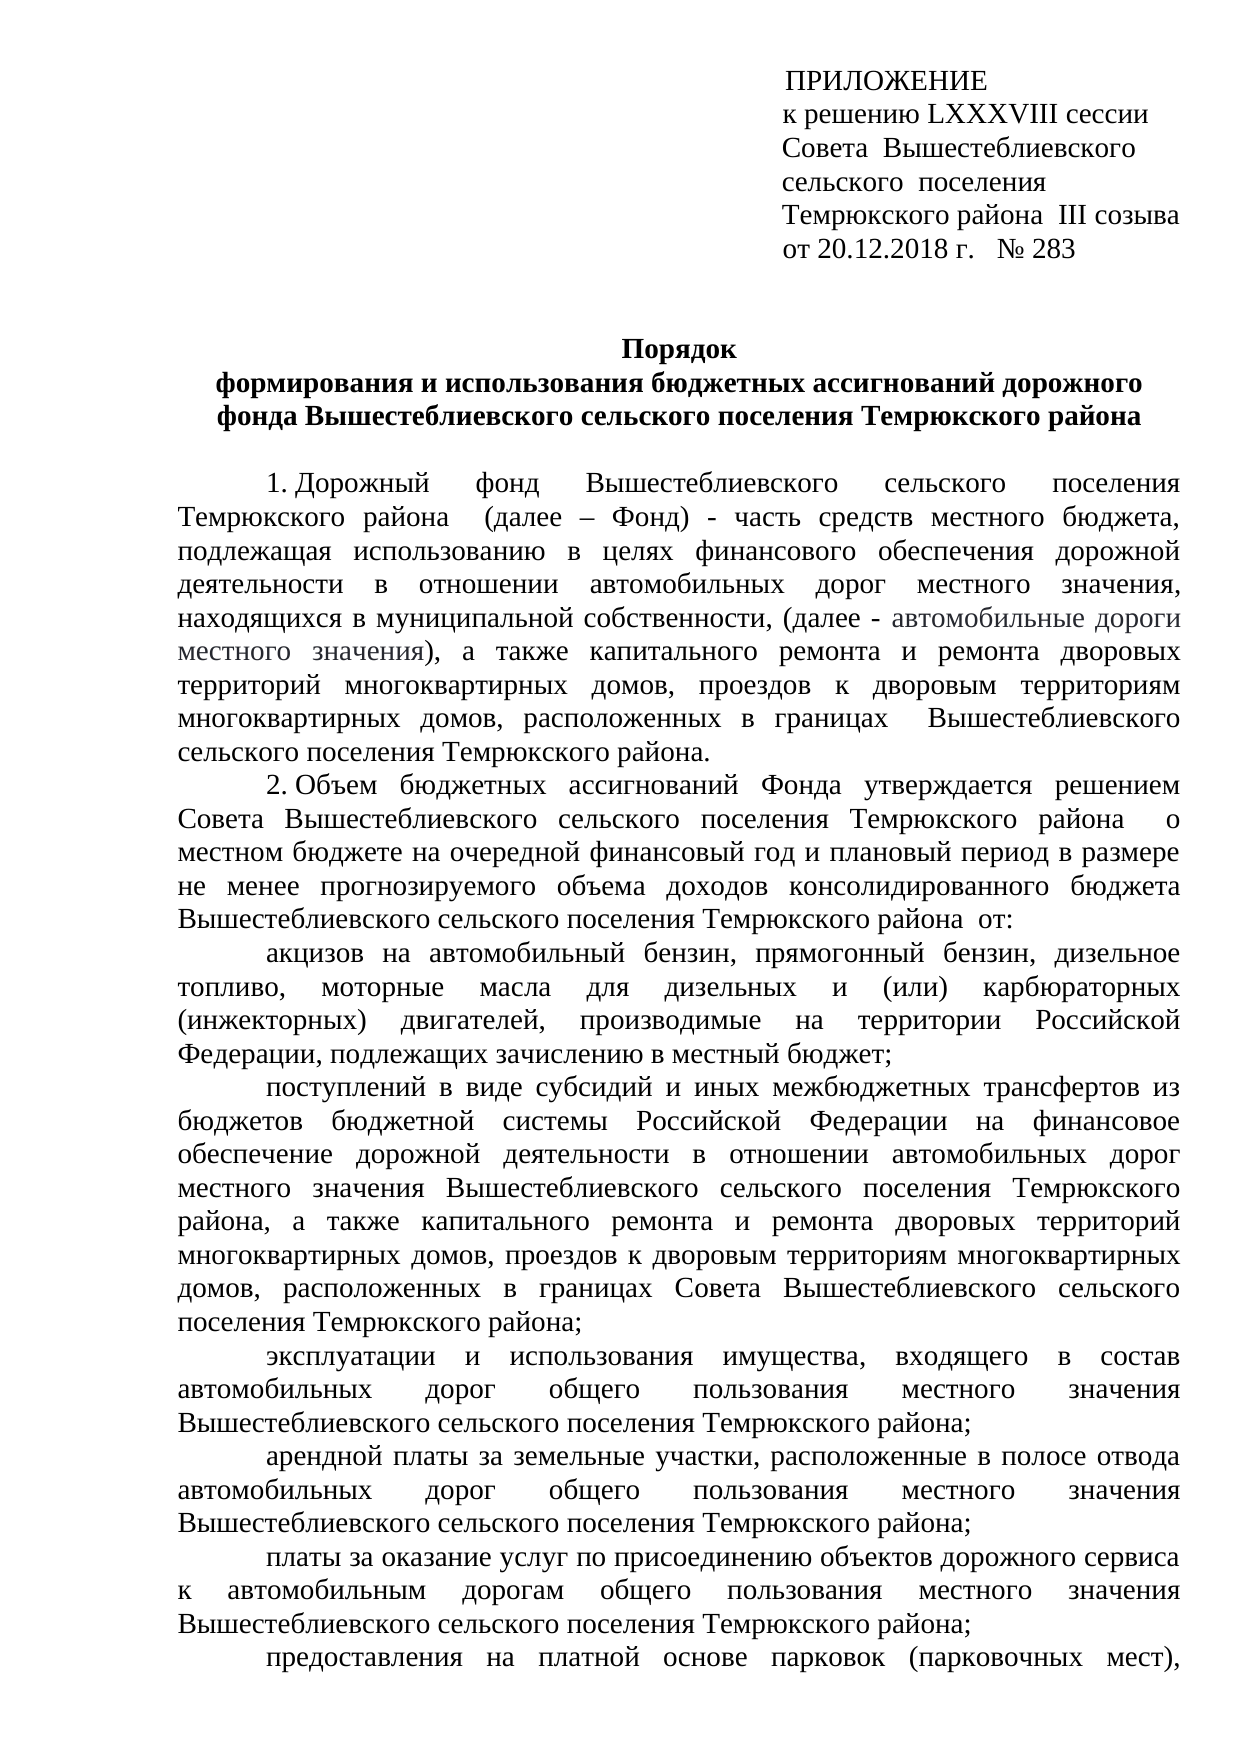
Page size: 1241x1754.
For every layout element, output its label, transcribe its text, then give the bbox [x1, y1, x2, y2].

text 1. Дорожный фонд Вышестеблиевского сельского поселения Темрюкского района (далее – Фонд) - часть средств местного бюджета, подлежащая использованию в целях финансового обеспечения дорожной деятельности в отношении автомобильных дорог местного значения, находящихся в муниципальной собственности, (далее - автомобильные дороги местного значения), а также капитального ремонта и ремонта дворовых территорий многоквартирных домов, проездов к дворовым территориям многоквартирных домов, расположенных в границах Вышестеблиевского сельского поселения Темрюкского района. [177, 466, 1181, 767]
text Темрюкского района III созыва [709, 197, 1182, 231]
text ПРИЛОЖЕНИЕ [177, 63, 1182, 97]
text эксплуатации и использования имущества, входящего в состав автомобильных дорог общего пользования местного значения Вышестеблиевского сельского поселения Темрюкского района; [177, 1338, 1181, 1438]
text формирования и использования бюджетных ассигнований дорожного фонда Вышестеблиевского сельского поселения Темрюкского района [177, 365, 1181, 432]
text платы за оказание услуг по присоединению объектов дорожного сервиса к автомобильным дорогам общего пользования местного значения Вышестеблиевского сельского поселения Темрюкского района; [177, 1539, 1181, 1639]
text поступлений в виде субсидий и иных межбюджетных трансфертов из бюджетов бюджетной системы Российской Федерации на финансовое обеспечение дорожной деятельности в отношении автомобильных дорог местного значения Вышестеблиевского сельского поселения Темрюкского района, а также капитального ремонта и ремонта дворовых территорий многоквартирных домов, проездов к дворовым территориям многоквартирных домов, расположенных в границах Совета Вышестеблиевского сельского поселения Темрюкского района; [177, 1069, 1181, 1338]
text арендной платы за земельные участки, расположенные в полосе отвода автомобильных дорог общего пользования местного значения Вышестеблиевского сельского поселения Темрюкского района; [177, 1438, 1181, 1539]
text Совета Вышестеблиевского [709, 130, 1182, 164]
text Порядок [177, 331, 1181, 365]
text сельского поселения [709, 164, 1182, 197]
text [177, 1639, 1181, 1673]
text 2. Объем бюджетных ассигнований Фонда утверждается решением Совета Вышестеблиевского сельского поселения Темрюкского района о местном бюджете на очередной финансовый год и плановый период в размере не менее прогнозируемого объема доходов консолидированного бюджета Вышестеблиевского сельского поселения Темрюкского района от: [177, 767, 1181, 935]
text акцизов на автомобильный бензин, прямогонный бензин, дизельное топливо, моторные масла для дизельных и (или) карбюраторных (инжекторных) двигателей, производимые на территории Российской Федерации, подлежащих зачислению в местный бюджет; [177, 935, 1181, 1069]
text от 20.12.2018 г. № 283 [177, 231, 1182, 264]
text к решению LXXXVIII сессии [177, 97, 1182, 130]
